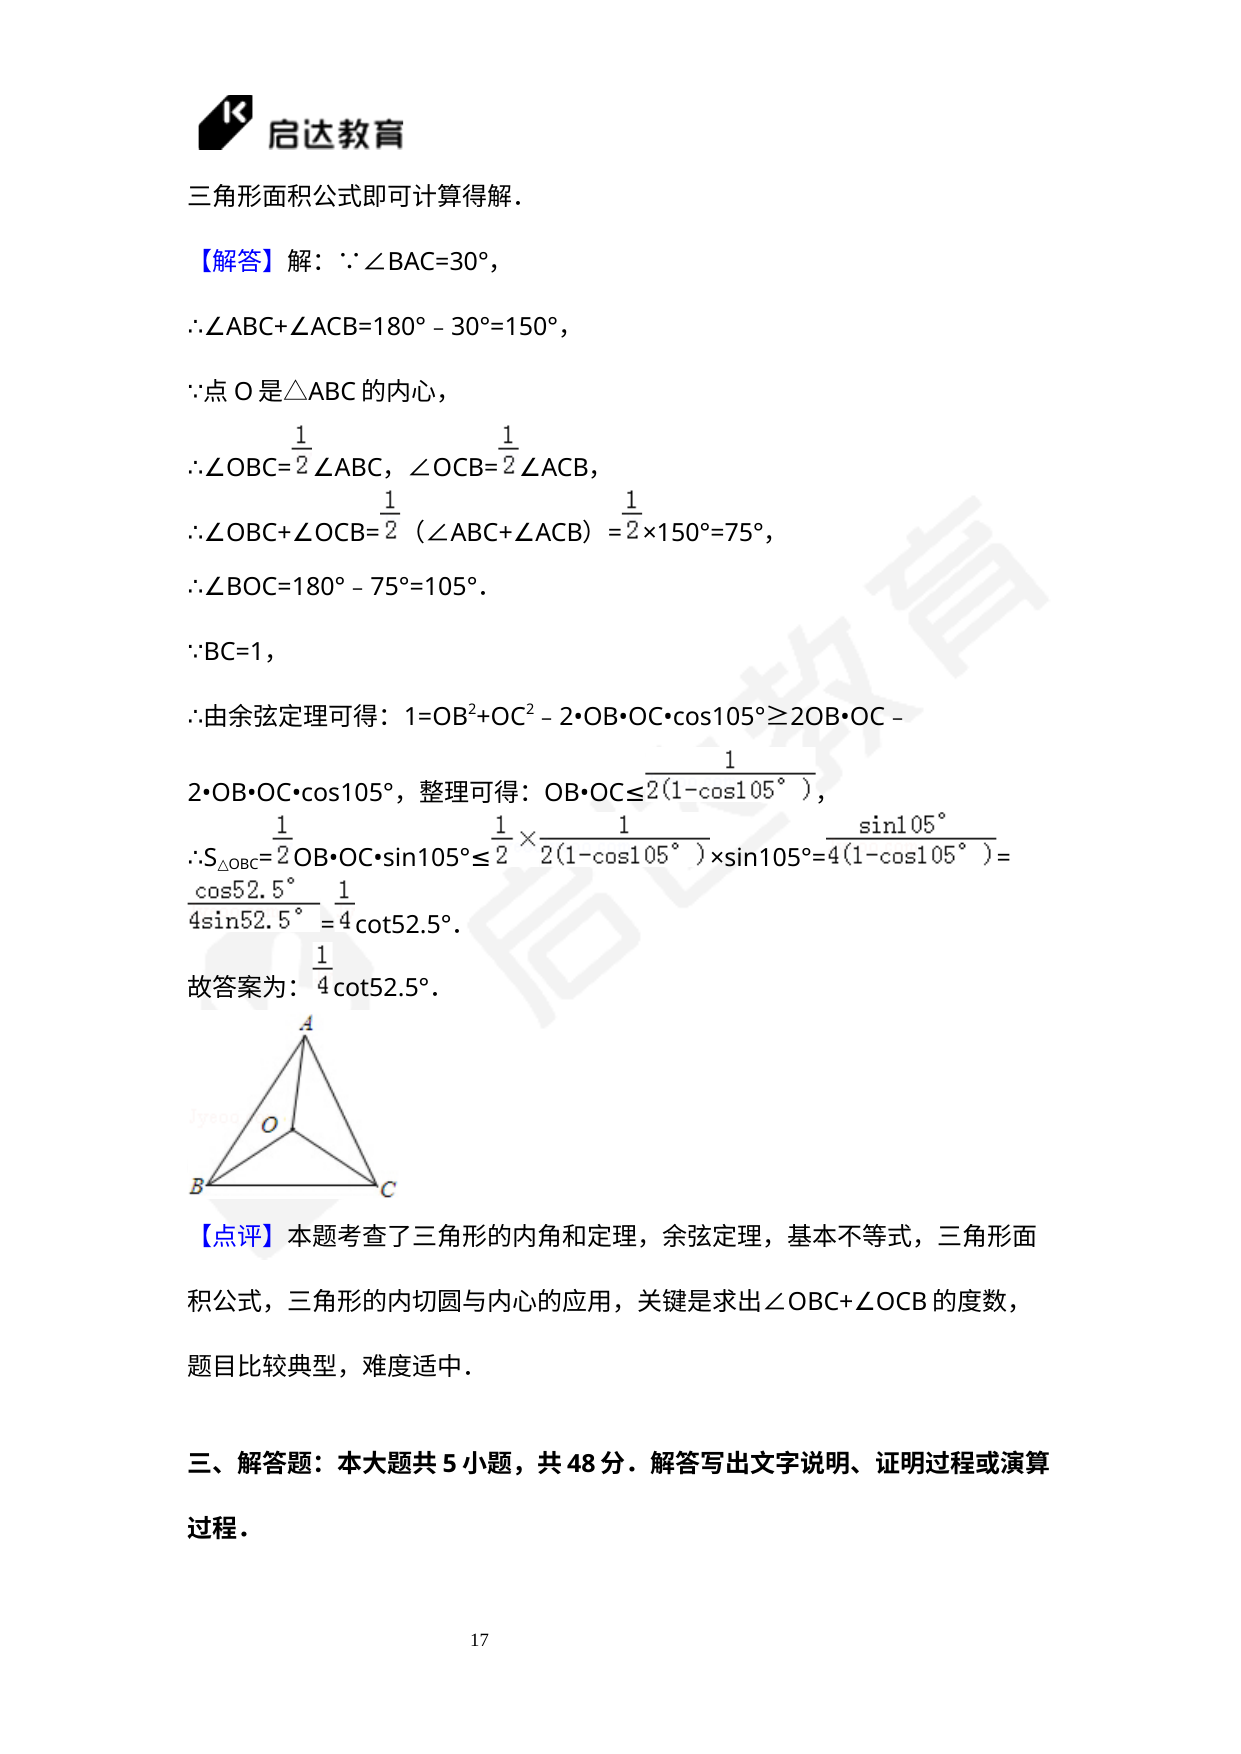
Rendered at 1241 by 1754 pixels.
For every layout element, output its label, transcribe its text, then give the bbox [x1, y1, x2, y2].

picture [312, 942, 333, 997]
picture [272, 812, 293, 867]
text ∵BC=1， [187, 617, 1053, 682]
picture [380, 487, 401, 542]
text 故答案为：cot52.5°． [187, 942, 1053, 1007]
text ∴∠OBC=∠ABC，∠OCB=∠ACB， [187, 422, 1053, 487]
text ∴∠BOC=180°﹣75°=105°． [187, 552, 1053, 617]
picture [334, 877, 355, 932]
text 【解答】解：∵∠BAC=30°， [187, 227, 1053, 292]
picture [621, 487, 643, 542]
picture [498, 422, 519, 477]
text ∵点O是△ABC的内心， [187, 357, 1053, 422]
picture [187, 1010, 399, 1199]
picture [645, 747, 816, 802]
text 三、解答题：本大题共5小题，共48分．解答写出文字说明、证明过程或演算过程． [187, 1429, 1053, 1559]
picture [826, 812, 997, 867]
text ∴∠ABC+∠ACB=180°﹣30°=150°， [187, 292, 1053, 357]
text ∴∠OBC+∠OCB=（∠ABC+∠ACB）=×150°=75°， [187, 487, 1053, 552]
picture [291, 422, 312, 477]
text 【分析】根据三角形内角和定理求出∠ACB+∠ABC，求出∠OBC+∠OCB=（∠ABC+∠ACB），求出∠OBC+∠OCB的度数，根据三角形的内角和定理求出∠BOC，由余弦定理，基本不等式可求OB•OC≤，进而利用三角形面积公式即可计算得解． [187, 162, 1053, 227]
text ∴由余弦定理可得：1=OB2+OC2﹣2•OB•OC•cos105°≥2OB•OC﹣2•OB•OC•cos105°，整理可得：OB•OC≤， [187, 682, 1053, 812]
picture [187, 877, 321, 932]
picture [491, 812, 710, 867]
picture [198, 95, 404, 150]
text 【点评】本题考查了三角形的内角和定理，余弦定理，基本不等式，三角形面积公式，三角形的内切圆与内心的应用，关键是求出∠OBC+∠OCB的度数，题目比较典型，难度适中． [187, 1202, 1053, 1397]
